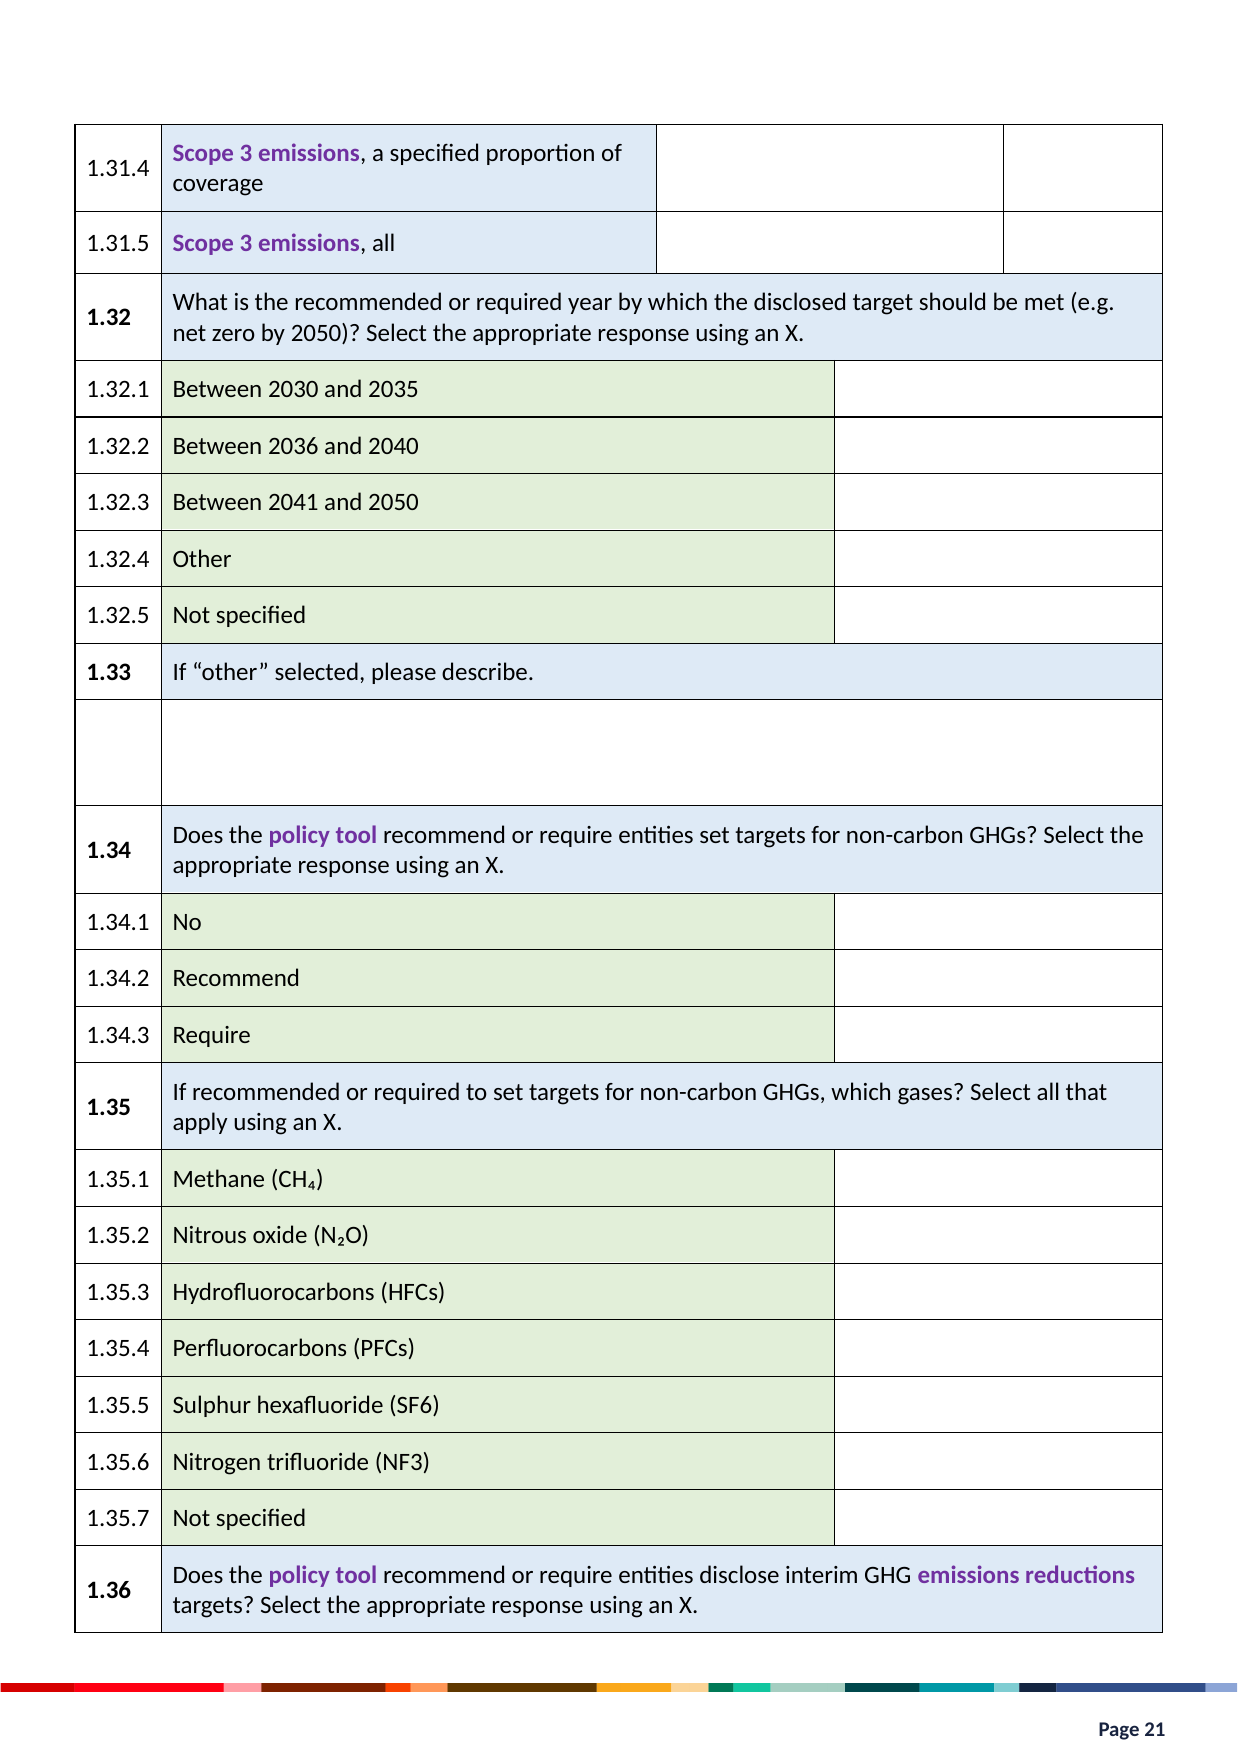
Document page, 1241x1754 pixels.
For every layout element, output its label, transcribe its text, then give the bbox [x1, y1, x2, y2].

table_cell 1.35.2 [76, 1207, 161, 1262]
table_cell [657, 212, 1003, 273]
table_cell 1.32 [76, 274, 161, 360]
table_cell 1.31.4 [76, 125, 161, 211]
table_cell [76, 700, 161, 805]
table_cell 1.33 [76, 644, 161, 699]
table_cell Between 2041 and 2050 [162, 474, 834, 529]
table_cell Scope 3 emissions, all [162, 212, 656, 273]
table_cell [1004, 212, 1162, 273]
table_cell 1.35.6 [76, 1433, 161, 1489]
table_cell 1.32.4 [76, 531, 161, 586]
table_cell 1.32.2 [76, 418, 161, 473]
table_cell [835, 1264, 1162, 1319]
table_cell 1.34 [76, 806, 161, 892]
table_cell [835, 1320, 1162, 1376]
table_cell [835, 474, 1162, 529]
table_cell No [162, 894, 834, 949]
table_cell 1.32.5 [76, 587, 161, 643]
table_cell [835, 1150, 1162, 1206]
picture [0, 1683, 1236, 1692]
table_cell [162, 700, 1162, 805]
table_cell [835, 894, 1162, 949]
table_cell Other [162, 531, 834, 586]
table_cell Perfluorocarbons (PFCs) [162, 1320, 834, 1376]
table_cell 1.34.2 [76, 950, 161, 1006]
table_cell Hydrofluorocarbons (HFCs) [162, 1264, 834, 1319]
table_cell [835, 361, 1162, 416]
table_cell [835, 1433, 1162, 1489]
table_cell 1.36 [76, 1546, 161, 1632]
table_cell [835, 1007, 1162, 1062]
table_cell 1.35.7 [76, 1490, 161, 1545]
table_cell Does the policy tool recommend or require entities set targets for non-carbon GHGs? Select the appropriate response using an X. [162, 806, 1162, 892]
table_cell [835, 1207, 1162, 1262]
table_cell 1.31.5 [76, 212, 161, 273]
table_cell 1.35.3 [76, 1264, 161, 1319]
table_cell 1.34.1 [76, 894, 161, 949]
table_cell 1.34.3 [76, 1007, 161, 1062]
table_cell Nitrogen trifluoride (NF3) [162, 1433, 834, 1489]
table_cell What is the recommended or required year by which the disclosed target should be met (e.g. net zero by 2050)? Select the appropriate response using an X. [162, 274, 1162, 360]
table_cell Not specified [162, 587, 834, 643]
table_cell Between 2036 and 2040 [162, 418, 834, 473]
table_cell [835, 587, 1162, 643]
table_cell Scope 3 emissions, a specified proportion of coverage [162, 125, 656, 211]
table_cell [835, 1490, 1162, 1545]
table_cell Sulphur hexafluoride (SF6) [162, 1377, 834, 1432]
table_cell 1.32.1 [76, 361, 161, 416]
table_cell [835, 418, 1162, 473]
table_cell 1.32.3 [76, 474, 161, 529]
table_cell Require [162, 1007, 834, 1062]
table_cell If “other” selected, please describe. [162, 644, 1162, 699]
table_cell 1.35 [76, 1063, 161, 1149]
table_cell Not specified [162, 1490, 834, 1545]
table_cell 1.35.4 [76, 1320, 161, 1376]
table_cell [835, 531, 1162, 586]
table_cell Does the policy tool recommend or require entities disclose interim GHG emissions reductions targets? Select the appropriate response using an X. [162, 1546, 1162, 1632]
table_cell If recommended or required to set targets for non-carbon GHGs, which gases? Select all that apply using an X. [162, 1063, 1162, 1149]
table_cell [1004, 125, 1162, 211]
table_cell 1.35.1 [76, 1150, 161, 1206]
table_cell Between 2030 and 2035 [162, 361, 834, 416]
table_cell [657, 125, 1003, 211]
table_cell 1.35.5 [76, 1377, 161, 1432]
table_cell Recommend [162, 950, 834, 1006]
table_cell Methane (CH₄) [162, 1150, 834, 1206]
table_cell [835, 1377, 1162, 1432]
table_cell [835, 950, 1162, 1006]
table_cell Nitrous oxide (N₂O) [162, 1207, 834, 1262]
